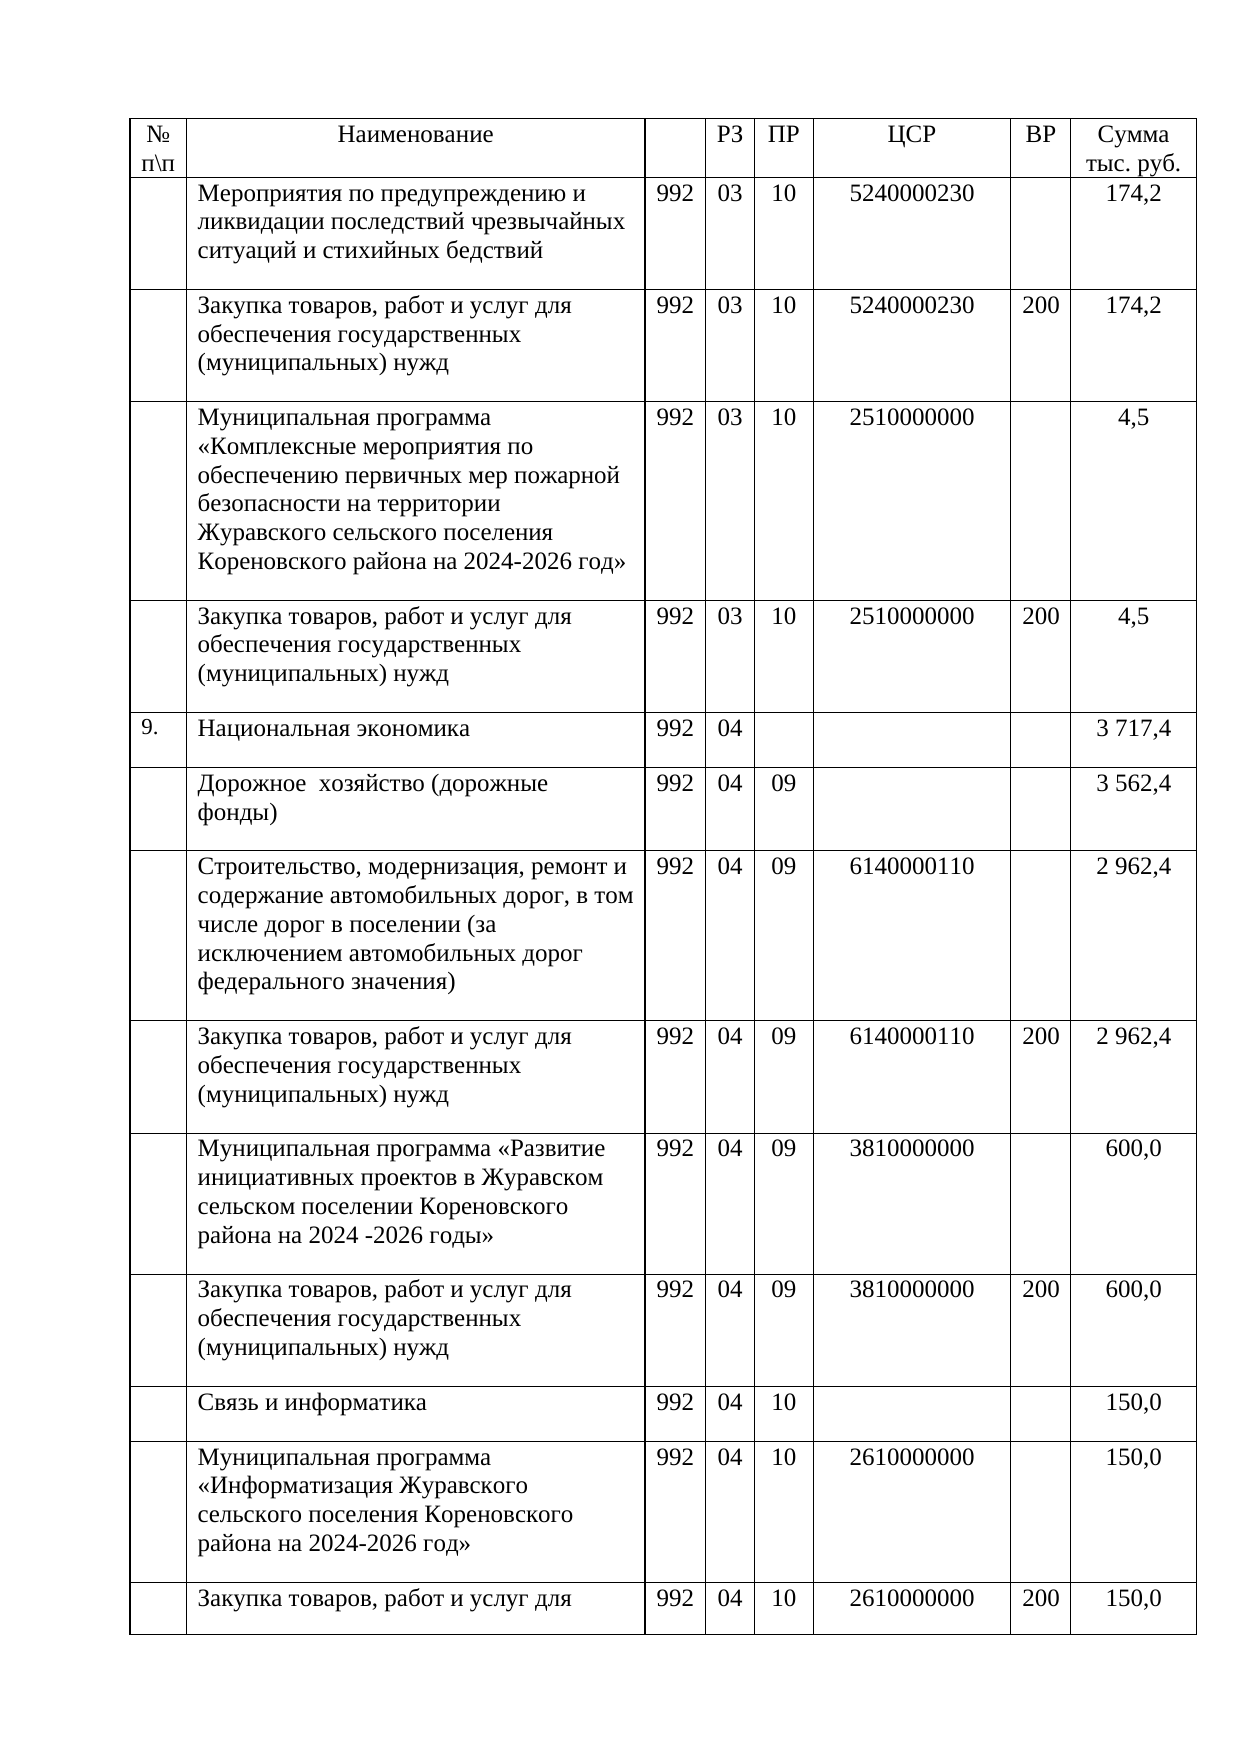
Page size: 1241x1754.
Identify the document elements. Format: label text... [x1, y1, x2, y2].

table_cell [1011, 1442, 1070, 1582]
table_cell 09 [755, 1275, 813, 1386]
table_cell 600,0 [1071, 1275, 1196, 1386]
table_cell 2510000000 [814, 402, 1010, 600]
table_cell 992 [646, 178, 705, 289]
table_cell 992 [646, 601, 705, 712]
table_cell 200 [1011, 1021, 1070, 1132]
table_cell [1011, 1387, 1070, 1441]
table_cell 992 [646, 1583, 705, 1634]
table_cell [814, 713, 1010, 767]
table_cell 992 [646, 1442, 705, 1582]
table_cell 09 [755, 1021, 813, 1132]
table_cell [131, 178, 186, 289]
table_cell 3 717,4 [1071, 713, 1196, 767]
table_cell 04 [706, 1021, 754, 1132]
table_cell 10 [755, 290, 813, 401]
table_header ЦСР [814, 119, 1010, 177]
table_cell 992 [646, 290, 705, 401]
table_cell 03 [706, 402, 754, 600]
table_cell 3810000000 [814, 1134, 1010, 1273]
table_cell 200 [1011, 290, 1070, 401]
table_cell [1011, 178, 1070, 289]
table_cell Муниципальная программа «Комплексные мероприятия по обеспечению первичных мер пожарной безопасности на территории Журавского сельского поселения Кореновского района на 2024-2026 год» [187, 402, 644, 600]
table_cell [131, 1275, 186, 1386]
table_cell [131, 1583, 186, 1634]
table_cell [131, 1442, 186, 1582]
table_cell 2610000000 [814, 1442, 1010, 1582]
table_cell 4,5 [1071, 402, 1196, 600]
table_cell Муниципальная программа «Развитие инициативных проектов в Журавском сельском поселении Кореновского района на 2024 -2026 годы» [187, 1134, 644, 1273]
table_header [646, 119, 705, 177]
table_cell [1011, 768, 1070, 850]
table_header ПР [755, 119, 813, 177]
table_cell 992 [646, 1021, 705, 1132]
table_cell 4,5 [1071, 601, 1196, 712]
table_cell 04 [706, 851, 754, 1020]
table_cell 2610000000 [814, 1583, 1010, 1634]
table_cell 04 [706, 1275, 754, 1386]
table_cell [1011, 713, 1070, 767]
table_cell 200 [1011, 1275, 1070, 1386]
table_cell Дорожное хозяйство (дорожные фонды) [187, 768, 644, 850]
table_cell 174,2 [1071, 178, 1196, 289]
table_cell 10 [755, 1387, 813, 1441]
table_cell 150,0 [1071, 1583, 1196, 1634]
table_cell 2 962,4 [1071, 1021, 1196, 1132]
table_cell 150,0 [1071, 1387, 1196, 1441]
table_cell Мероприятия по предупреждению и ликвидации последствий чрезвычайных ситуаций и стихийных бедствий [187, 178, 644, 289]
table_cell 04 [706, 1387, 754, 1441]
table_cell 992 [646, 1387, 705, 1441]
table_cell [1011, 402, 1070, 600]
table_cell 10 [755, 1583, 813, 1634]
table_cell 03 [706, 290, 754, 401]
table_cell 200 [1011, 1583, 1070, 1634]
table_cell 992 [646, 713, 705, 767]
table_cell 03 [706, 601, 754, 712]
table_cell 200 [1011, 601, 1070, 712]
table_cell Связь и информатика [187, 1387, 644, 1441]
table_cell 3 562,4 [1071, 768, 1196, 850]
table_cell [131, 1021, 186, 1132]
table_cell [814, 768, 1010, 850]
table_header Сумма тыс. руб. [1071, 119, 1196, 177]
table_cell 04 [706, 768, 754, 850]
table_cell [131, 1134, 186, 1273]
table_cell 09 [755, 851, 813, 1020]
table_cell 04 [706, 1583, 754, 1634]
table_cell 174,2 [1071, 290, 1196, 401]
table_cell 600,0 [1071, 1134, 1196, 1273]
table_cell 10 [755, 178, 813, 289]
table_cell [131, 290, 186, 401]
table_cell [131, 601, 186, 712]
table_cell Закупка товаров, работ и услуг для обеспечения государственных (муниципальных) нужд [187, 290, 644, 401]
table_cell 992 [646, 851, 705, 1020]
table_cell 992 [646, 768, 705, 850]
table_cell [131, 1387, 186, 1441]
table_cell 6140000110 [814, 1021, 1010, 1132]
table_cell 150,0 [1071, 1442, 1196, 1582]
table_cell 5240000230 [814, 178, 1010, 289]
table_cell [755, 713, 813, 767]
table_cell [1011, 851, 1070, 1020]
table_cell 3810000000 [814, 1275, 1010, 1386]
table_cell 04 [706, 1134, 754, 1273]
table_cell 10 [755, 601, 813, 712]
table_cell 992 [646, 402, 705, 600]
table_header РЗ [706, 119, 754, 177]
table_cell 04 [706, 1442, 754, 1582]
table_cell 03 [706, 178, 754, 289]
table_cell Национальная экономика [187, 713, 644, 767]
table_cell 09 [755, 1134, 813, 1273]
table_cell 10 [755, 1442, 813, 1582]
table_cell 2510000000 [814, 601, 1010, 712]
table_header № п\п [131, 119, 186, 177]
table_cell Закупка товаров, работ и услуг для обеспечения государственных (муниципальных) нужд [187, 601, 644, 712]
table_cell 992 [646, 1134, 705, 1273]
table_cell 04 [706, 713, 754, 767]
table_cell 6140000110 [814, 851, 1010, 1020]
table_cell Муниципальная программа «Информатизация Журавского сельского поселения Кореновского района на 2024-2026 год» [187, 1442, 644, 1582]
table_cell Строительство, модернизация, ремонт и содержание автомобильных дорог, в том числе дорог в поселении (за исключением автомобильных дорог федерального значения) [187, 851, 644, 1020]
table_cell [131, 402, 186, 600]
table_cell Закупка товаров, работ и услуг для обеспечения государственных (муниципальных) нужд [187, 1275, 644, 1386]
table_cell [814, 1387, 1010, 1441]
table_cell Закупка товаров, работ и услуг для обеспечения государственных (муниципальных) нужд [187, 1021, 644, 1132]
table_cell [131, 851, 186, 1020]
table_cell 2 962,4 [1071, 851, 1196, 1020]
table_cell 5240000230 [814, 290, 1010, 401]
table_cell 09 [755, 768, 813, 850]
table_cell 9. [131, 713, 186, 767]
table_cell 10 [755, 402, 813, 600]
table_cell [131, 768, 186, 850]
table_header Наименование [187, 119, 644, 177]
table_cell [187, 1583, 644, 1634]
table_header ВР [1011, 119, 1070, 177]
table_cell [1011, 1134, 1070, 1273]
table_cell 992 [646, 1275, 705, 1386]
